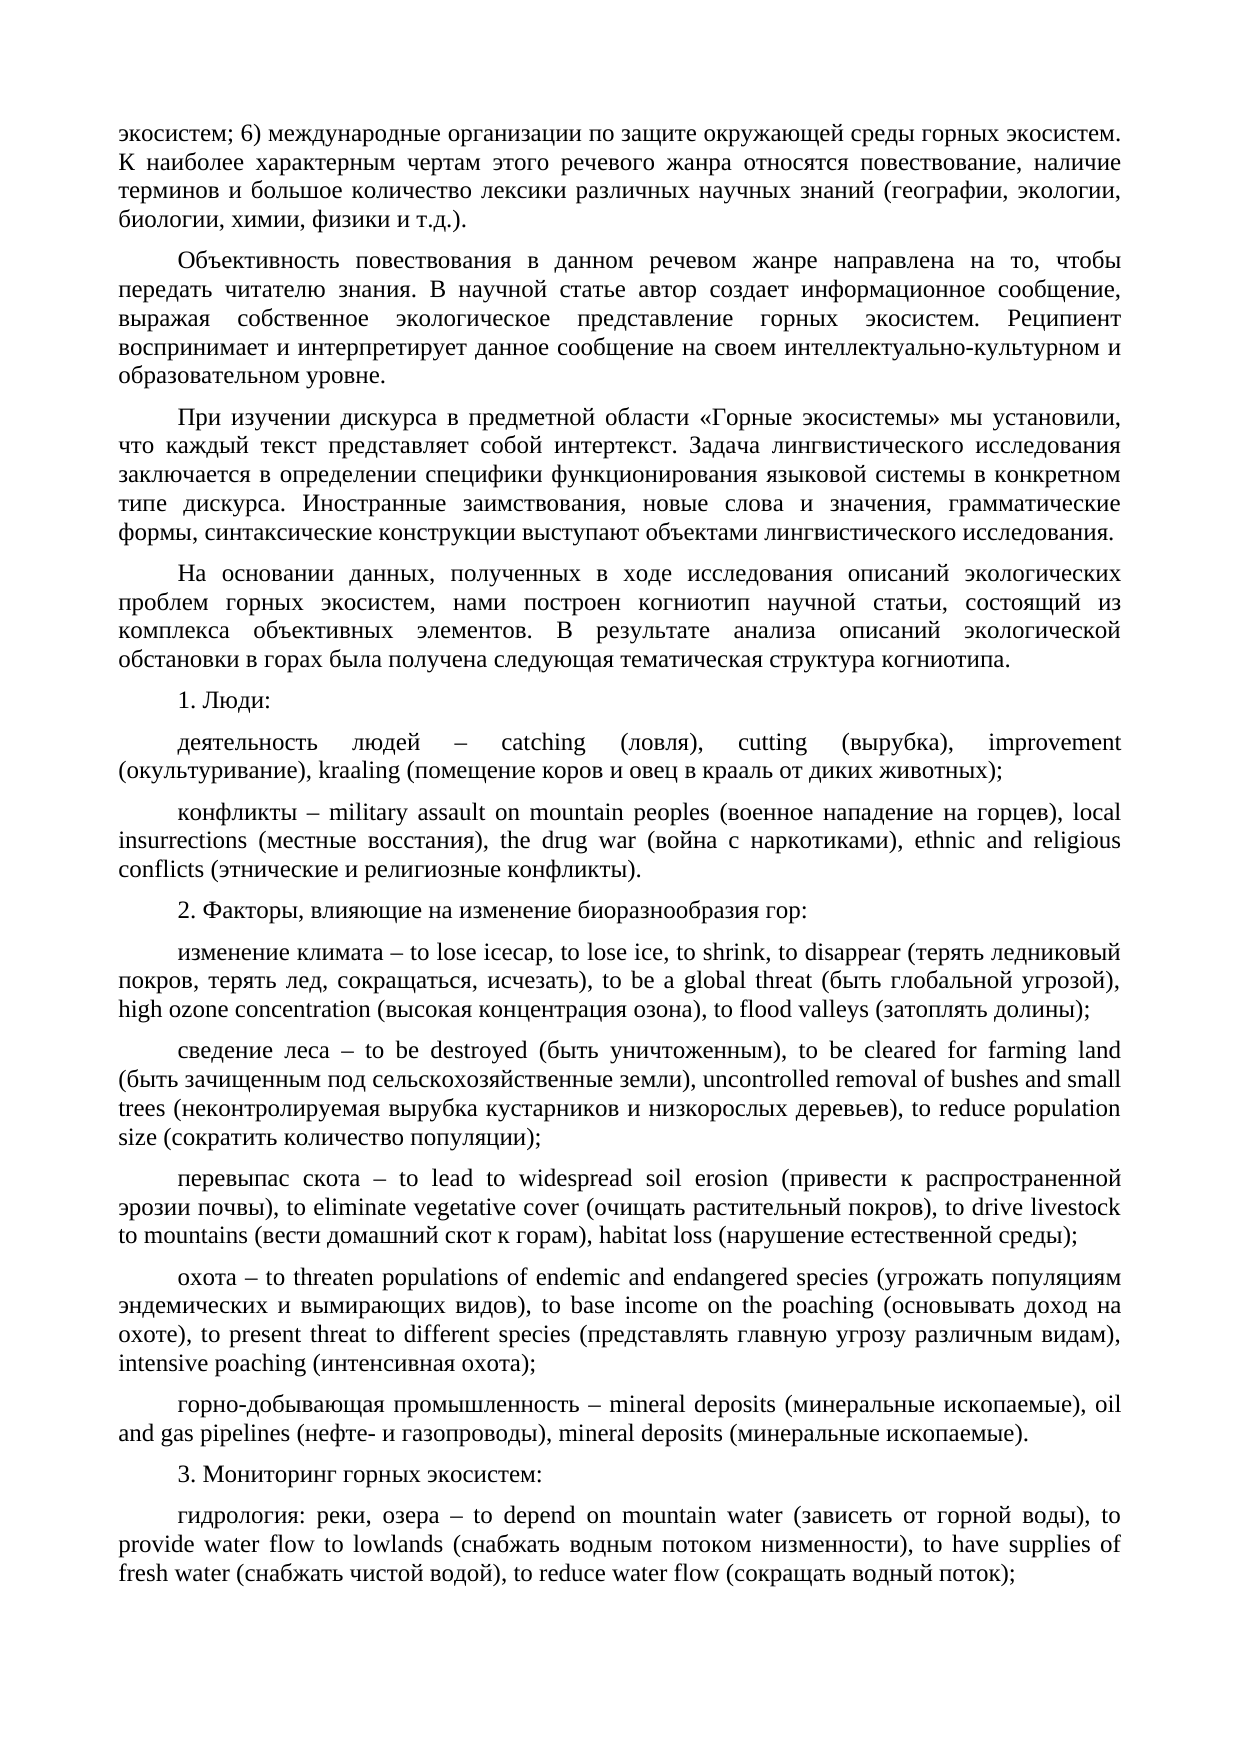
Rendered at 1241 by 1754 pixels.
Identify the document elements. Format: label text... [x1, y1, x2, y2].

text 1. Люди: [118, 686, 1122, 714]
text перевыпас скота – to lead to widespread soil erosion (привести к распространенной эрозии почвы), to eliminate vegetative cover (очищать растительный покров), to drive livestock to mountains (вести домашний скот к горам), habitat loss (нарушение естественной среды); [118, 1163, 1122, 1249]
text 2. Факторы, влияющие на изменение биоразнообразия гор: [118, 896, 1122, 924]
text Объективность повествования в данном речевом жанре направлена на то, чтобы передать читателю знания. В научной статье автор создает информационное сообщение, выражая собственное экологическое представление горных экосистем. Реципиент воспринимает и интерпретирует данное сообщение на своем интеллектуально-культурном и образовательном уровне. [118, 246, 1122, 389]
text 3. Мониторинг горных экосистем: [118, 1459, 1122, 1488]
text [118, 118, 1122, 233]
text охота – to threaten populations of endemic and endangered species (угрожать популяциям эндемических и вымирающих видов), to base income on the poaching (основывать доход на охоте), to present threat to different species (представлять главную угрозу различным видам), intensive poaching (интенсивная охота); [118, 1262, 1122, 1377]
text горно-добывающая промышленность – mineral deposits (минеральные ископаемые), oil and gas pipelines (нефте- и газопроводы), mineral deposits (минеральные ископаемые). [118, 1389, 1122, 1447]
text деятельность людей – catching (ловля), cutting (вырубка), improvement (окультуривание), kraaling (помещение коров и овец в крааль от диких животных); [118, 727, 1122, 784]
text изменение климата – to lose icecap, to lose ice, to shrink, to disappear (терять ледниковый покров, терять лед, сокращаться, исчезать), to be a global threat (быть глобальной угрозой), high ozone concentration (высокая концентрация озона), to flood valleys (затоплять долины); [118, 937, 1122, 1023]
text конфликты – military assault on mountain peoples (военное нападение на горцев), local insurrections (местные восстания), the drug war (война с наркотиками), ethnic and religious conflicts (этнические и религиозные конфликты). [118, 797, 1122, 883]
text На основании данных, полученных в ходе исследования описаний экологических проблем горных экосистем, нами построен когниотип научной статьи, состоящий из комплекса объективных элементов. В результате анализа описаний экологической обстановки в горах была получена следующая тематическая структура когниотипа. [118, 558, 1122, 673]
text сведение леса – to be destroyed (быть уничтоженным), to be cleared for farming land (быть зачищенным под сельскохозяйственные земли), uncontrolled removal of bushes and small trees (неконтролируемая вырубка кустарников и низкорослых деревьев), to reduce population size (сократить количество популяции); [118, 1036, 1122, 1151]
text гидрология: реки, озера – to depend on mountain water (зависеть от горной воды), to provide water flow to lowlands (снабжать водным потоком низменности), to have supplies of fresh water (снабжать чистой водой), to reduce water flow (сокращать водный поток); [118, 1501, 1122, 1587]
text При изучении дискурса в предметной области «Горные экосистемы» мы установили, что каждый текст представляет собой интертекст. Задача лингвистического исследования заключается в определении специфики функционирования языковой системы в конкретном типе дискурса. Иностранные заимствования, новые слова и значения, грамматические формы, синтаксические конструкции выступают объектами лингвистического исследования. [118, 402, 1122, 546]
